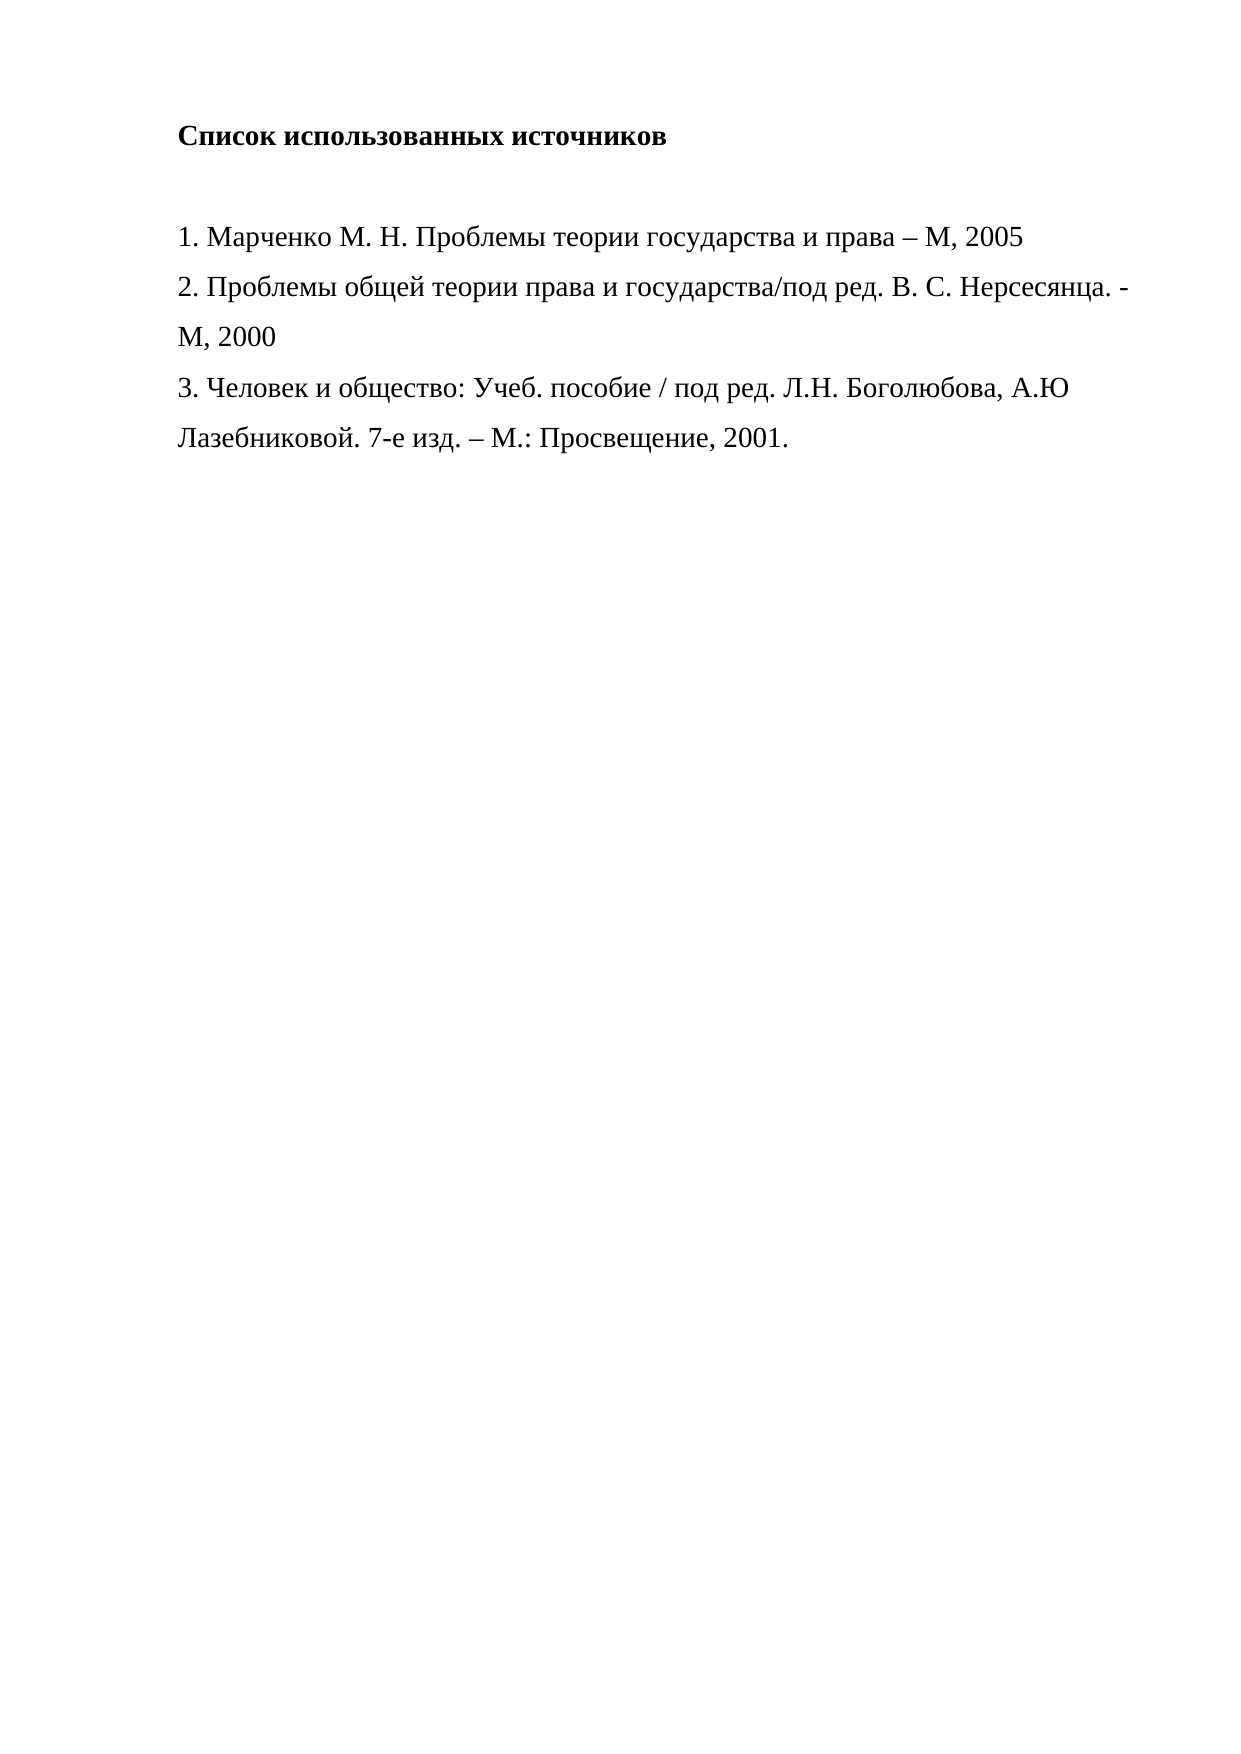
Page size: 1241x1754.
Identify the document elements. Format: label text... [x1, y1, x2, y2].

text Список использованных источников [177, 118, 1152, 152]
text 3. Человек и общество: Учеб. пособие / под ред. Л.Н. Боголюбова, А.Ю Лазебниковой. 7-е изд. – М.: Просвещение, 2001. [177, 370, 1152, 453]
text 2. Проблемы общей теории права и государства/под ред. В. С. Нерсесянца. - М, 2000 [177, 269, 1152, 353]
text 1. Марченко М. Н. Проблемы теории государства и права – М, 2005 [177, 219, 1152, 252]
